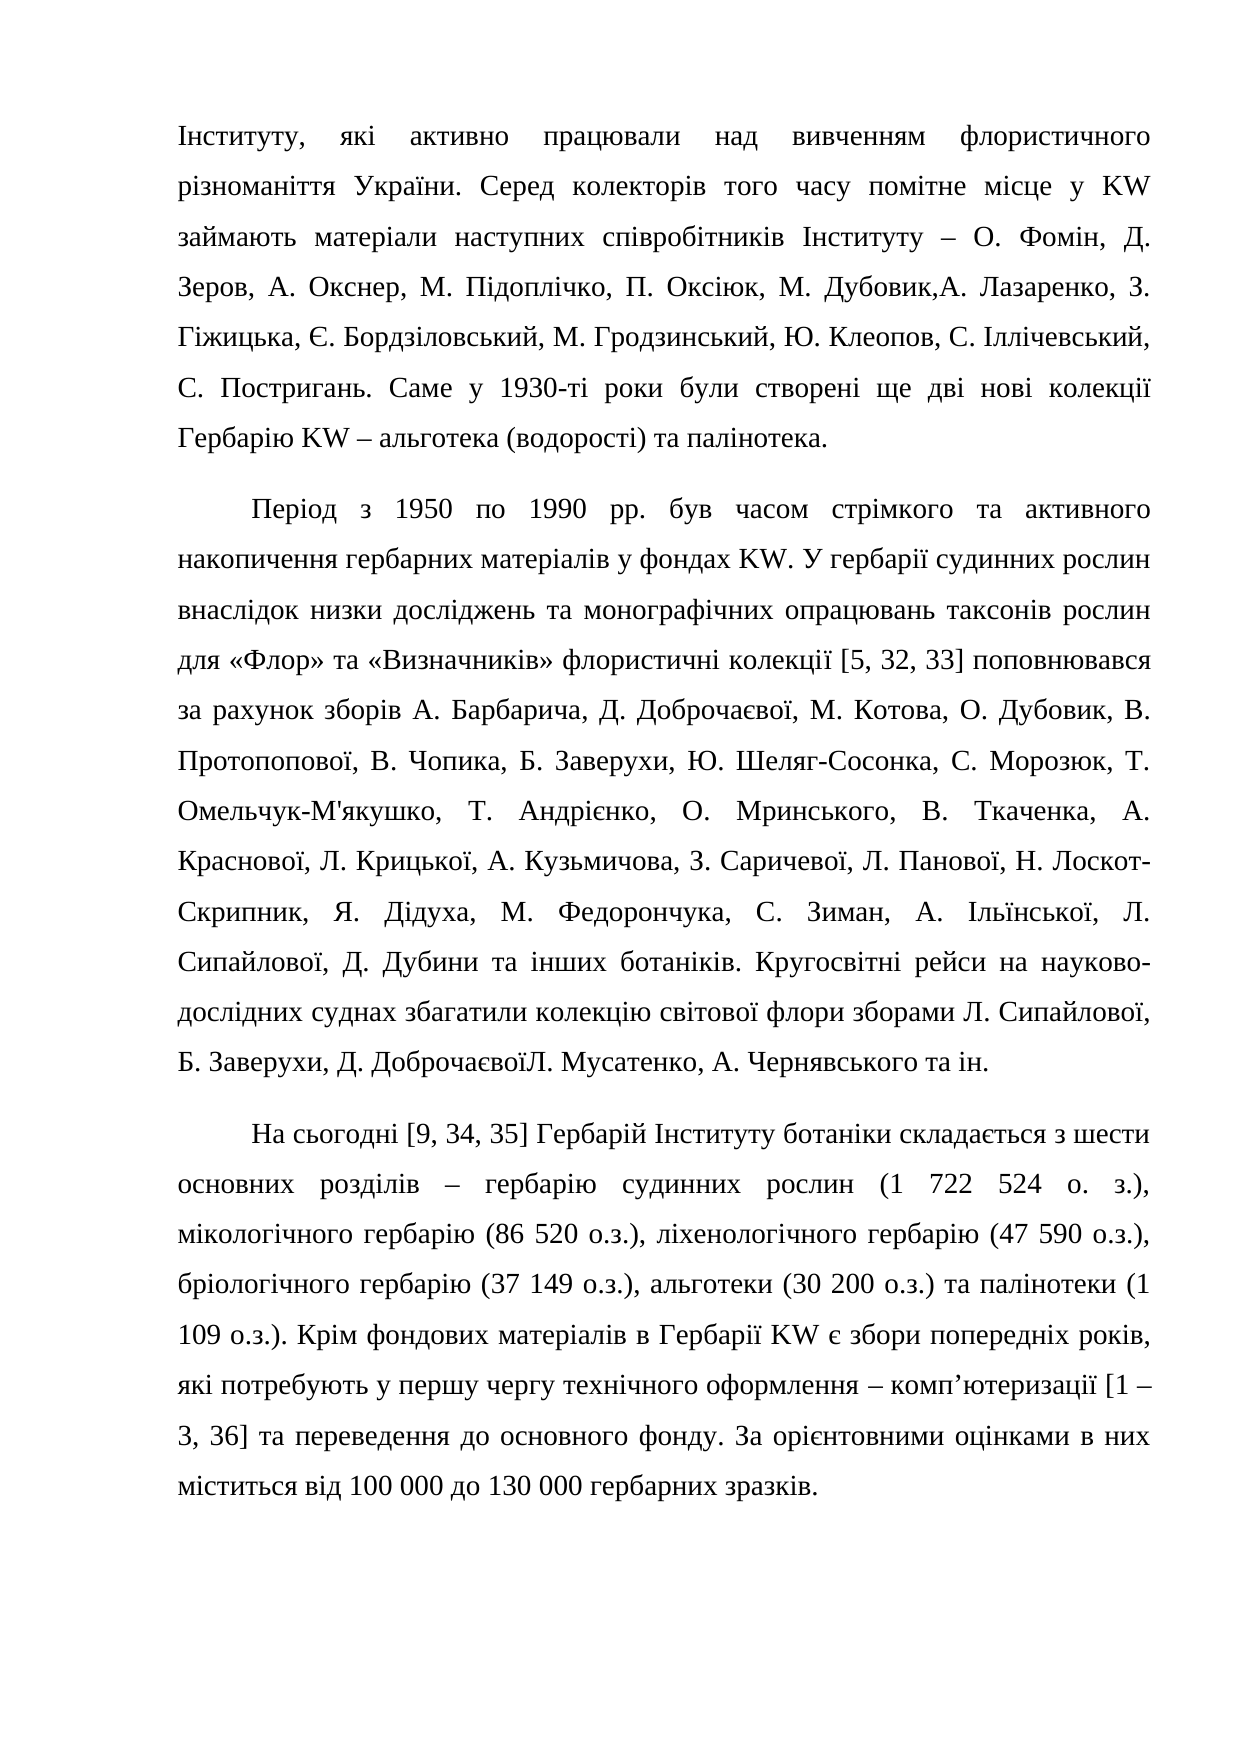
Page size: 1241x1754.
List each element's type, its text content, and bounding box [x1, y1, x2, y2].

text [177, 118, 1152, 453]
text На сьогодні [9, 34, 35] Гербарій Інституту ботаніки складається з шести основних розділів – гербарію судинних рослин (1 722 524 о. з.), мікологічного гербарію (86 520 о.з.), ліхенологічного гербарію (47 590 о.з.), бріологічного гербарію (37 149 о.з.), альготеки (30 200 о.з.) та палінотеки (1 109 о.з.). Крім фондових матеріалів в Гербарії KW є збори попередніх років, які потребують у першу чергу технічного оформлення – комп’ютеризації [1 – 3, 36] та переведення до основного фонду. За орієнтовними оцінками в них міститься від 100 000 до 130 000 гербарних зразків. [177, 1116, 1152, 1501]
text Період з 1950 по 1990 рр. був часом стрімкого та активного накопичення гербарних матеріалів у фондах KW. У гербарії судинних рослин внаслідок низки досліджень та монографічних опрацювань таксонів рослин для «Флор» та «Визначників» флористичні колекції [5, 32, 33] поповнювався за рахунок зборів А. Барбарича, Д. Доброчаєвої, М. Котова, О. Дубовик, В. Протопопової, В. Чопика, Б. Заверухи, Ю. Шеляг-Сосонка, С. Морозюк, Т. Омельчук-М'якушко, Т. Андрiєнко, О. Мринського, В. Ткаченка, А. Краснової, Л. Крицької, А. Кузьмичова, З. Саричевої, Л. Панової, Н. Лоскот-Скрипник, Я. Дiдуха, М. Федорончука, С. Зиман, А. Ільїнської, Л. Сипайлової, Д. Дубини та iнших ботаніків. Кругосвiтнi рейси на науково-дослідних суднах збагатили колекцію світової флори зборами Л. Сипайлової, Б. Заверухи, Д. ДоброчаєвоїЛ. Мусатенко, А. Чернявського та ін. [177, 491, 1152, 1078]
